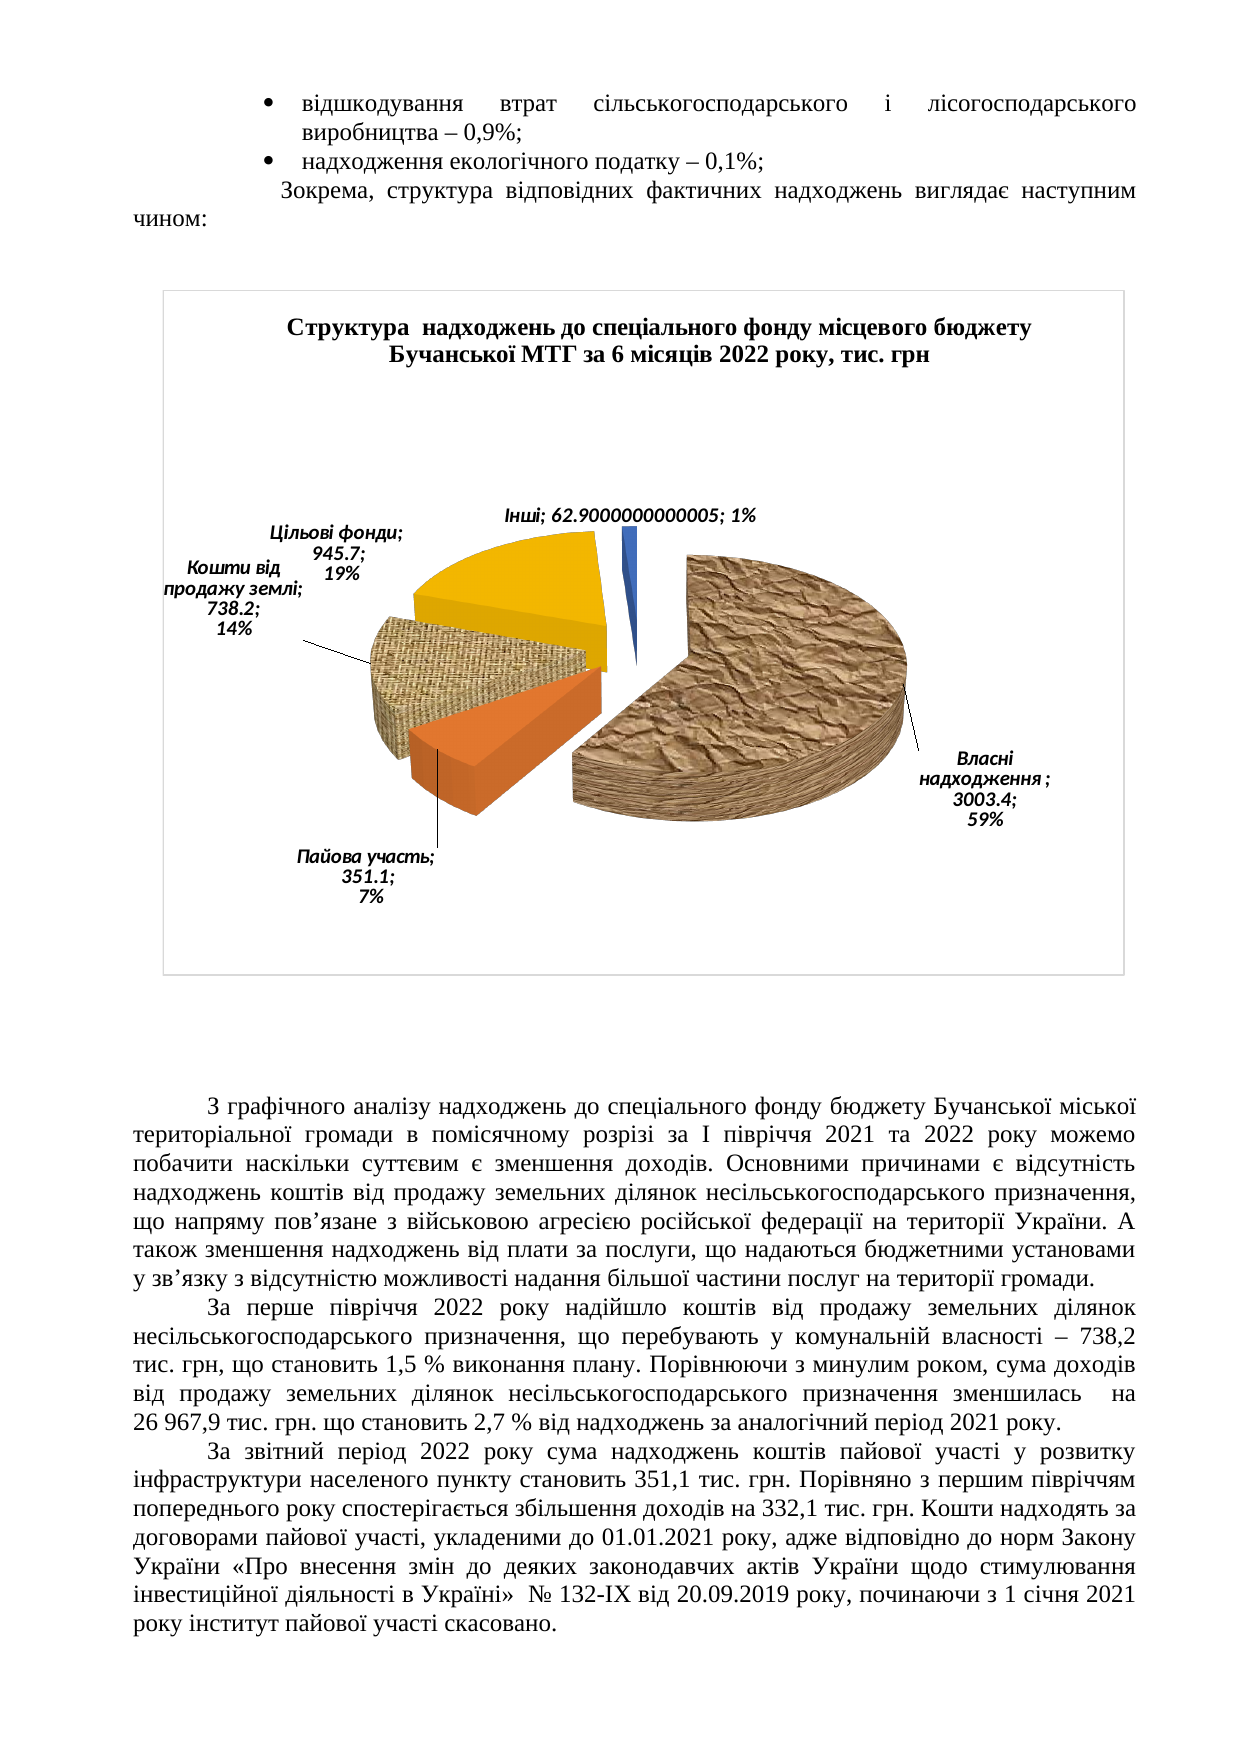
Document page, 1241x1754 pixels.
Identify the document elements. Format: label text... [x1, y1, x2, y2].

text З графічного аналізу надходжень до спеціального фонду бюджету Бучанської міської територіальної громади в помісячному розрізі за І півріччя 2021 та 2022 року можемо побачити наскільки суттєвим є зменшення доходів. Основними причинами є відсутність надходжень коштів від продажу земельних ділянок несільськогосподарського призначення, що напряму пов’язане з військовою агресією російської федерації на території України. А також зменшення надходжень від плати за послуги, що надаються бюджетними установами у зв’язку з відсутністю можливості надання більшої частини послуг на території громади. [133, 1091, 1137, 1292]
picture [371, 617, 586, 759]
text Зокрема, структура відповідних фактичних надходжень виглядає наступним чином: [133, 175, 1137, 232]
list відшкодування втрат сільськогосподарського і лісогосподарського виробництва – 0,9%; [264, 88, 1137, 146]
text За перше півріччя 2022 року надійшло коштів від продажу земельних ділянок несільськогосподарського призначення, що перебувають у комунальній власності – 738,2 тис. грн, що становить 1,5 % виконання плану. Порівнюючи з минулим роком, сума доходів від продажу земельних ділянок несільськогосподарського призначення зменшилась на 26 967,9 тис. грн. що становить 2,7 % від надходжень за аналогічний період 2021 року. [133, 1292, 1137, 1436]
picture [572, 555, 907, 821]
list надходження екологічного податку – 0,1%; [264, 146, 1137, 175]
text За звітний період 2022 року сума надходжень коштів пайової участі у розвитку інфраструктури населеного пункту становить 351,1 тис. грн. Порівняно з першим півріччям попереднього року спостерігається збільшення доходів на 332,1 тис. грн. Кошти надходять за договорами пайової участі, укладеними до 01.01.2021 року, адже відповідно до норм Закону України «Про внесення змін до деяких законодавчих актів України щодо стимулювання інвестиційної діяльності в Україні» № 132-ІХ від 20.09.2019 року, починаючи з 1 січня 2021 року інститут пайової участі скасовано. [133, 1436, 1137, 1637]
